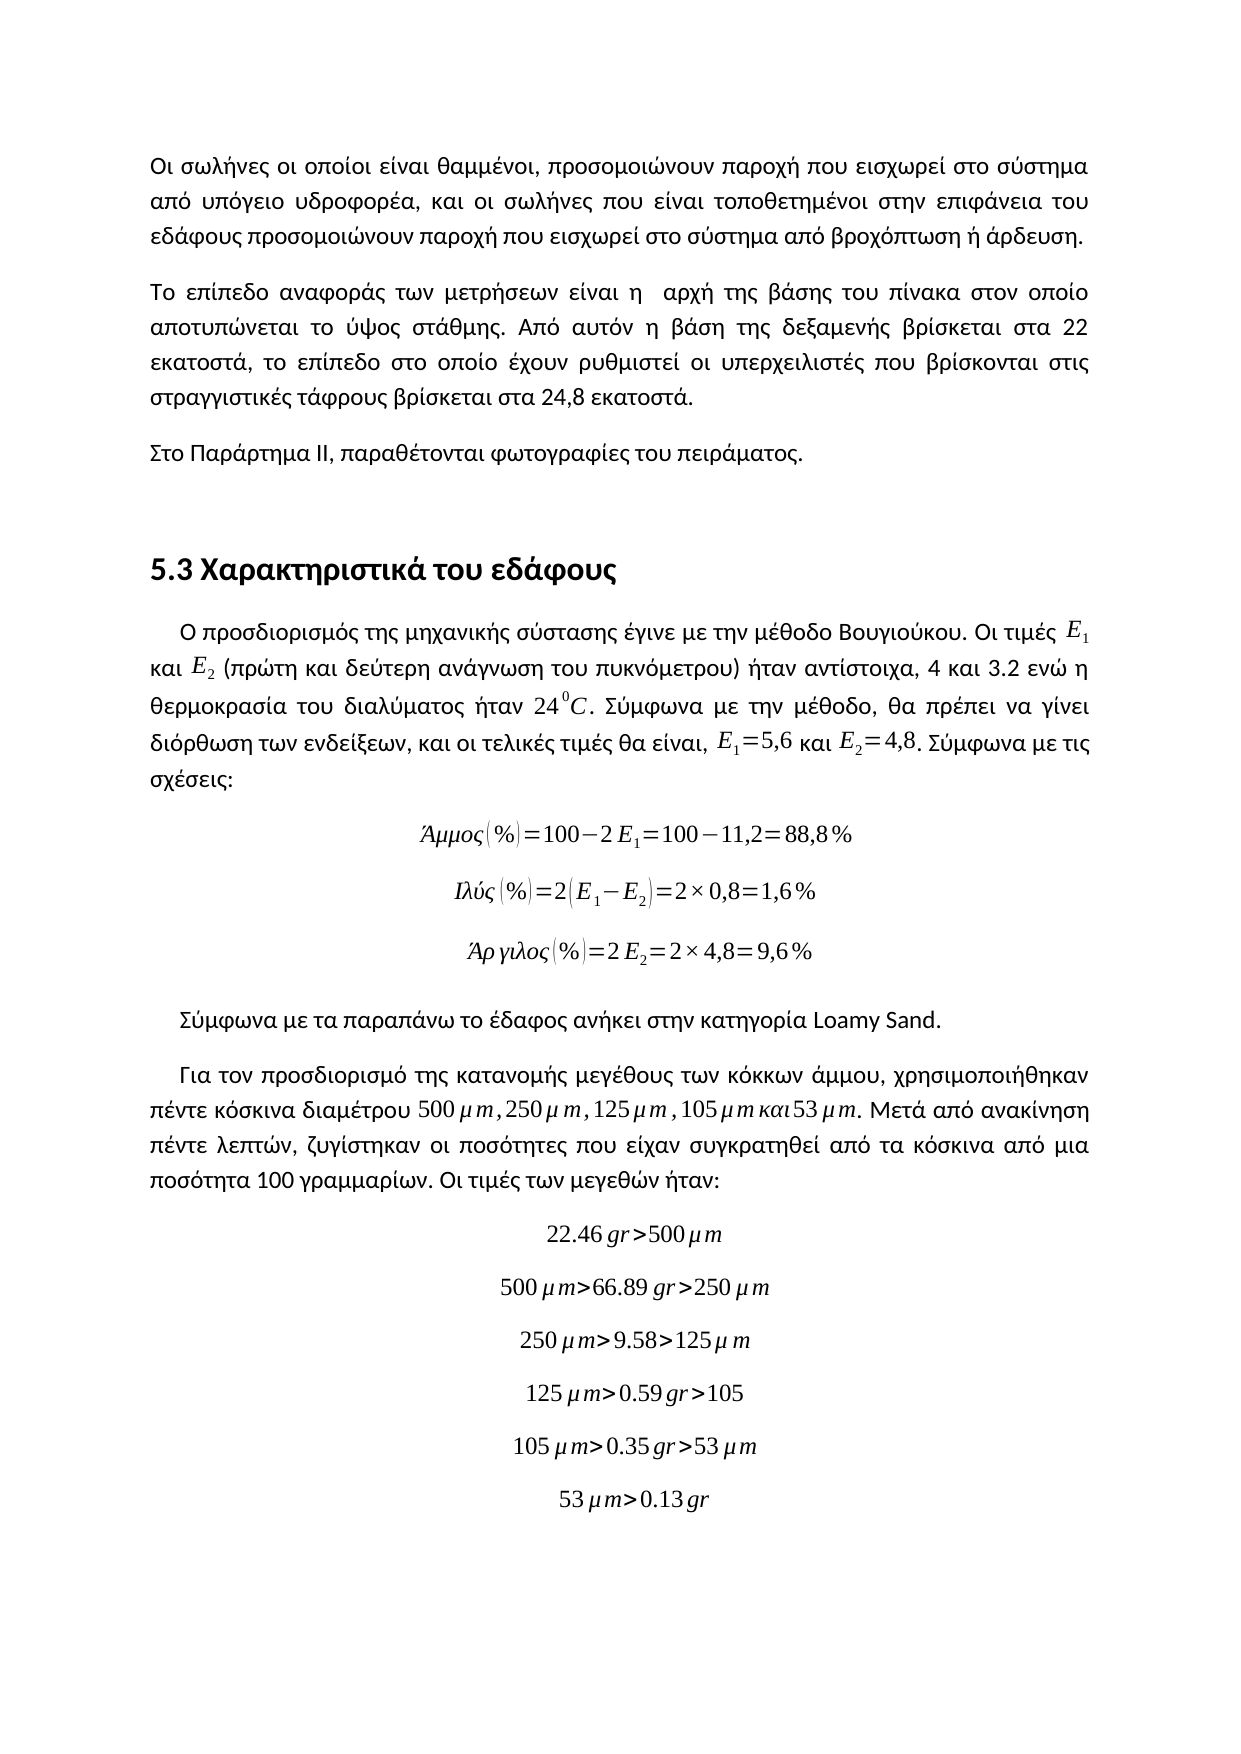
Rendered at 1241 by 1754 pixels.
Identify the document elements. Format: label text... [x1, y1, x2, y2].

text Σύμφωνα με τα παραπάνω το έδαφος ανήκει στην κατηγορία Loamy Sand. [150, 1004, 1090, 1034]
text Για τον προσδιορισμό της κατανομής μεγέθους των κόκκων άμμου, χρησιμοποιήθηκαν πέντε κόσκινα διαμέτρου . Μετά από ανακίνηση πέντε λεπτών, ζυγίστηκαν οι ποσότητες που είχαν συγκρατηθεί από τα κόσκινα από μια ποσότητα 100 γραμμαρίων. Οι τιμές των μεγεθών ήταν: [150, 1059, 1090, 1195]
text Οι σωλήνες οι οποίοι είναι θαμμένοι, προσομοιώνουν παροχή που εισχωρεί στο σύστημα από υπόγειο υδροφορέα, και οι σωλήνες που είναι τοποθετημένοι στην επιφάνεια του εδάφους προσομοιώνουν παροχή που εισχωρεί στο σύστημα από βροχόπτωση ή άρδευση. [150, 150, 1090, 251]
text 5.3 Χαρακτηριστικά του εδάφους [150, 548, 1090, 589]
text Ο προσδιορισμός της μηχανικής σύστασης έγινε με την μέθοδο Βουγιούκου. Οι τιμές και (πρώτη και δεύτερη ανάγνωση του πυκνόμετρου) ήταν αντίστοιχα, 4 και 3.2 ενώ η θερμοκρασία του διαλύματος ήταν . Σύμφωνα με την μέθοδο, θα πρέπει να γίνει διόρθωση των ενδείξεων, και οι τελικές τιμές θα είναι, και . Σύμφωνα με τις σχέσεις: [150, 616, 1090, 793]
text Το επίπεδο αναφοράς των μετρήσεων είναι η αρχή της βάσης του πίνακα στον οποίο αποτυπώνεται το ύψος στάθμης. Από αυτόν η βάση της δεξαμενής βρίσκεται στα 22 εκατοστά, το επίπεδο στο οποίο έχουν ρυθμιστεί οι υπερχειλιστές που βρίσκονται στις στραγγιστικές τάφρους βρίσκεται στα 24,8 εκατοστά. [150, 276, 1090, 411]
text Στο Παράρτημα ΙΙ, παραθέτονται φωτογραφίες του πειράματος. [150, 437, 1090, 467]
